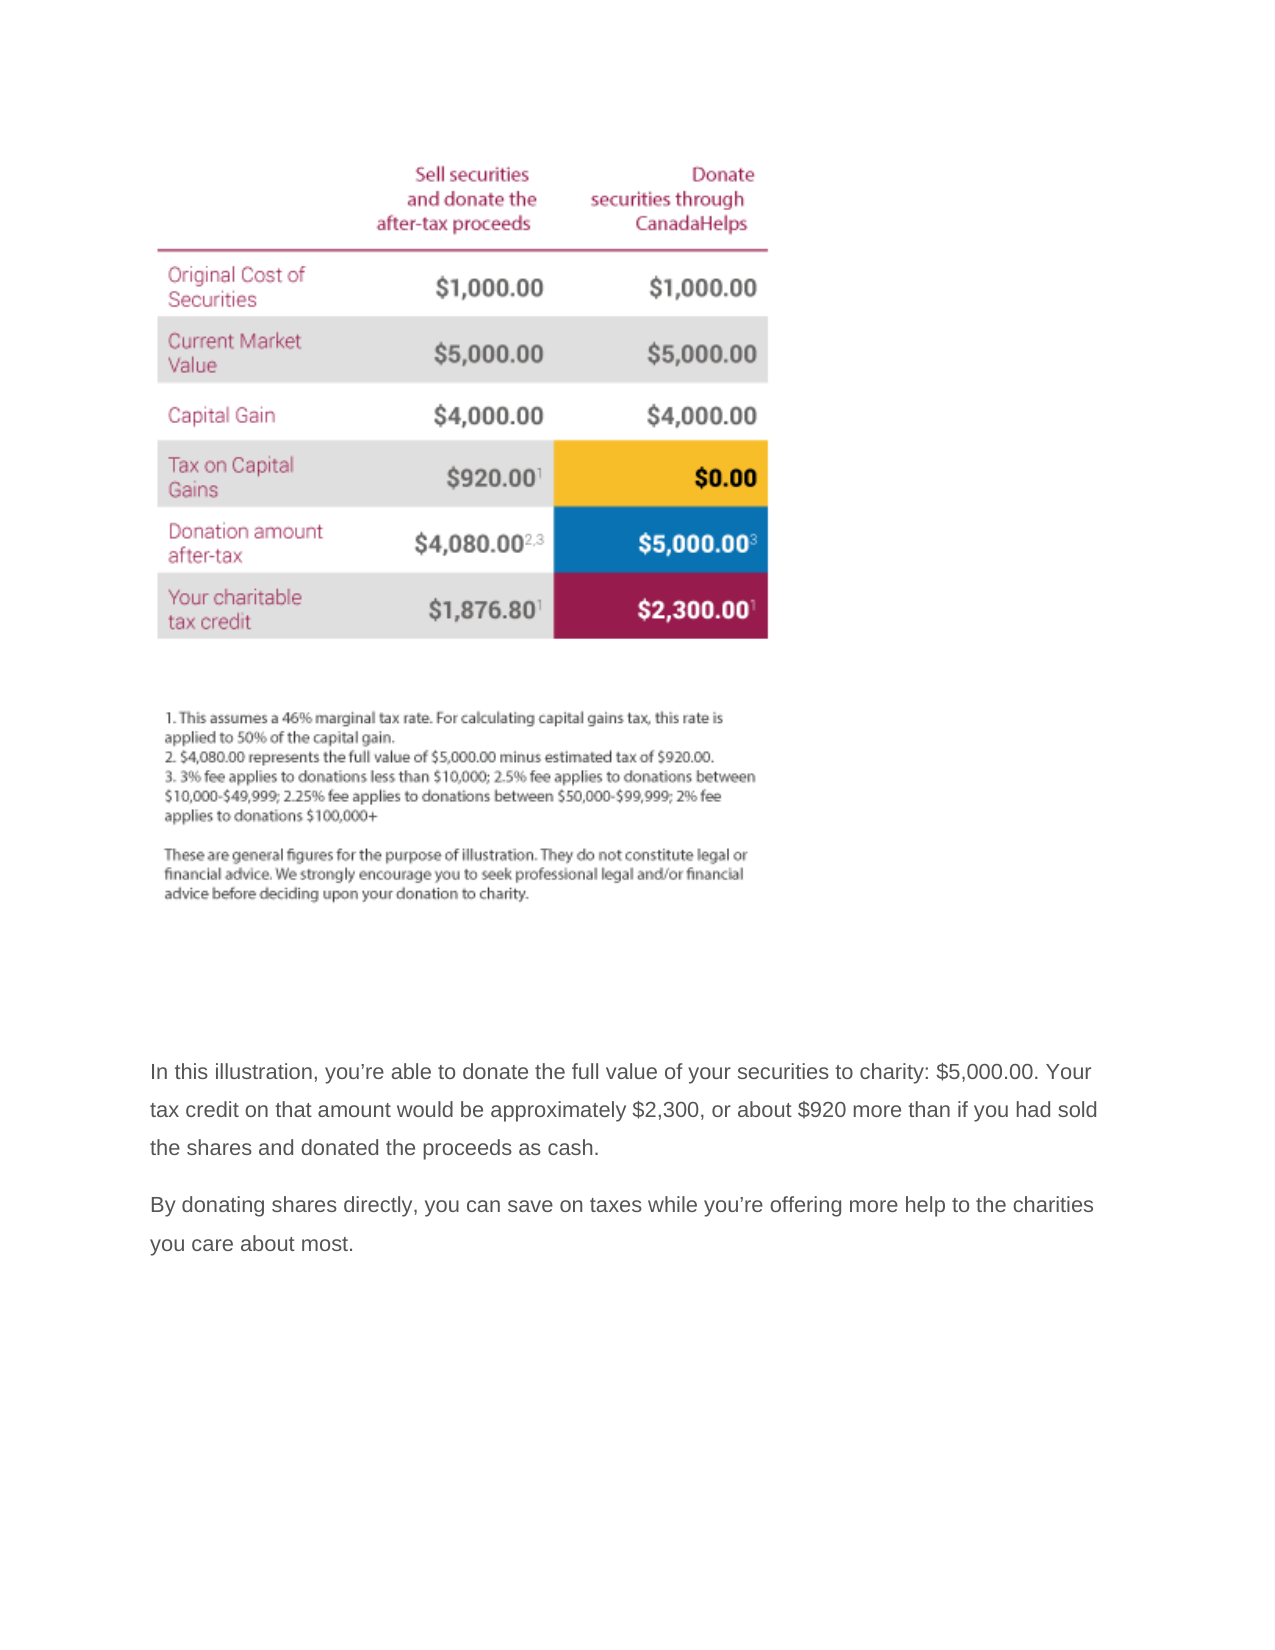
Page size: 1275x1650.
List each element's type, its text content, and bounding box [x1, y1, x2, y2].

text By donating shares directly, you can save on taxes while you’re offering more help to the charities you care about most. [150, 1179, 1125, 1256]
picture [150, 150, 775, 913]
text In this illustration, you’re able to donate the full value of your securities to charity: $5,000.00. Your tax credit on that amount would be approximately $2,300, or about $920 more than if you had sold the shares and donated the proceeds as cash. [150, 1045, 1125, 1160]
